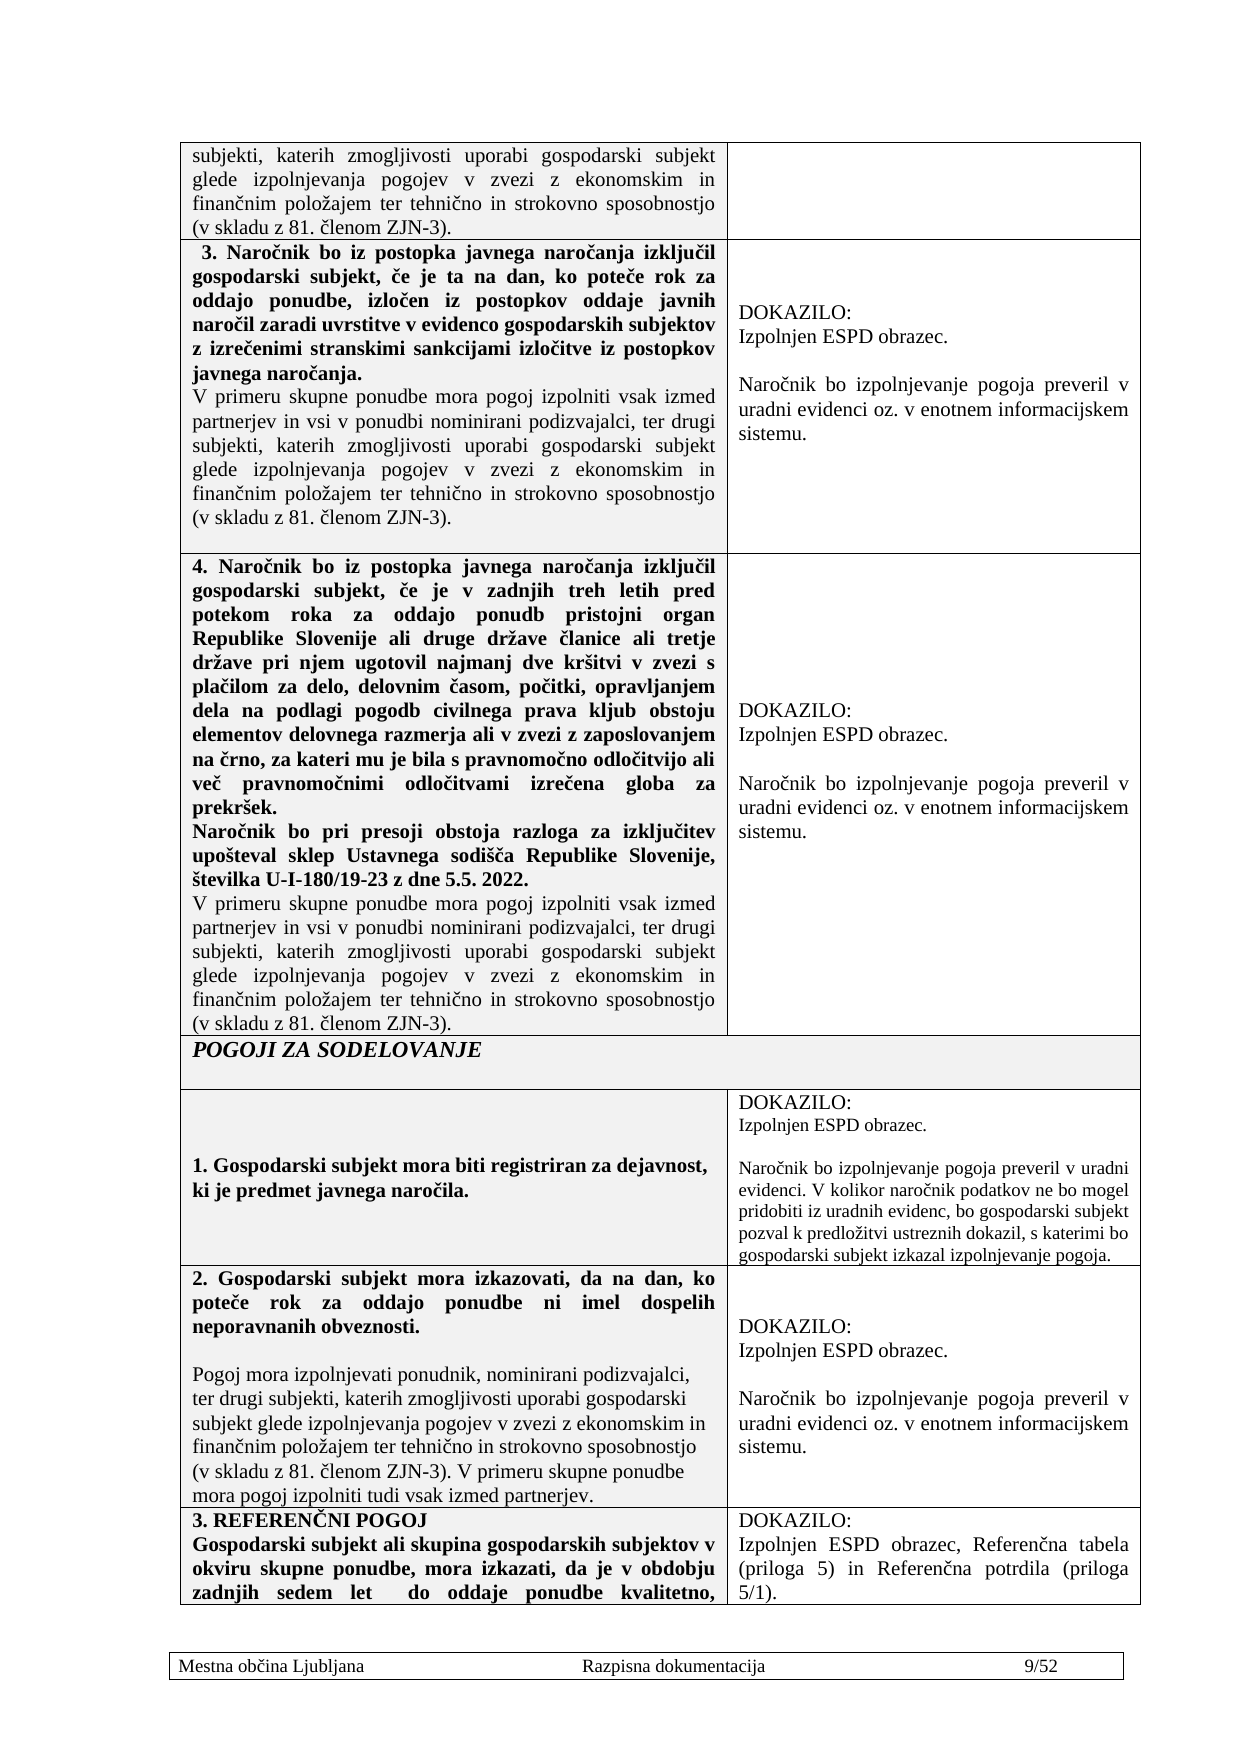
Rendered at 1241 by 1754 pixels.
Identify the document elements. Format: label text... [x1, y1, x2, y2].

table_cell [728, 143, 1140, 239]
table_cell POGOJI ZA SODELOVANJE [181, 1036, 1140, 1089]
table_cell DOKAZILO: Izpolnjen ESPD obrazec. Naročnik bo izpolnjevanje pogoja preveril v uradni evidenci. V kolikor naročnik podatkov ne bo mogel pridobiti iz uradnih evidenc, bo gospodarski subjekt pozval k predložitvi ustreznih dokazil, s katerimi bo gospodarski subjekt izkazal izpolnjevanje pogoja. [728, 1090, 1140, 1265]
table_cell 1. Gospodarski subjekt mora biti registriran za dejavnost, ki je predmet javnega naročila. [181, 1090, 727, 1265]
table_cell 2. Gospodarski subjekt mora izkazovati, da na dan, ko poteče rok za oddajo ponudbe ni imel dospelih neporavnanih obveznosti. Pogoj mora izpolnjevati ponudnik, nominirani podizvajalci, ter drugi subjekti, katerih zmogljivosti uporabi gospodarski subjekt glede izpolnjevanja pogojev v zvezi z ekonomskim in finančnim položajem ter tehnično in strokovno sposobnostjo (v skladu z 81. členom ZJN-3). V primeru skupne ponudbe mora pogoj izpolniti tudi vsak izmed partnerjev. [181, 1266, 727, 1507]
table_cell 4. Naročnik bo iz postopka javnega naročanja izključil gospodarski subjekt, če je v zadnjih treh letih pred potekom roka za oddajo ponudb pristojni organ Republike Slovenije ali druge države članice ali tretje države pri njem ugotovil najmanj dve kršitvi v zvezi s plačilom za delo, delovnim časom, počitki, opravljanjem dela na podlagi pogodb civilnega prava kljub obstoju elementov delovnega razmerja ali v zvezi z zaposlovanjem na črno, za kateri mu je bila s pravnomočno odločitvijo ali več pravnomočnimi odločitvami izrečena globa za prekršek. Naročnik bo pri presoji obstoja razloga za izključitev upošteval sklep Ustavnega sodišča Republike Slovenije, številka U-I-180/19-23 z dne 5.5. 2022. V primeru skupne ponudbe mora pogoj izpolniti vsak izmed partnerjev in vsi v ponudbi nominirani podizvajalci, ter drugi subjekti, katerih zmogljivosti uporabi gospodarski subjekt glede izpolnjevanja pogojev v zvezi z ekonomskim in finančnim položajem ter tehnično in strokovno sposobnostjo (v skladu z 81. členom ZJN-3). [181, 554, 727, 1035]
table_cell 3. Naročnik bo iz postopka javnega naročanja izključil gospodarski subjekt, če je ta na dan, ko poteče rok za oddajo ponudbe, izločen iz postopkov oddaje javnih naročil zaradi uvrstitve v evidenco gospodarskih subjektov z izrečenimi stranskimi sankcijami izločitve iz postopkov javnega naročanja. V primeru skupne ponudbe mora pogoj izpolniti vsak izmed partnerjev in vsi v ponudbi nominirani podizvajalci, ter drugi subjekti, katerih zmogljivosti uporabi gospodarski subjekt glede izpolnjevanja pogojev v zvezi z ekonomskim in finančnim položajem ter tehnično in strokovno sposobnostjo (v skladu z 81. členom ZJN-3). [181, 240, 727, 553]
table_cell DOKAZILO: Izpolnjen ESPD obrazec. Naročnik bo izpolnjevanje pogoja preveril v uradni evidenci oz. v enotnem informacijskem sistemu. [728, 554, 1140, 1035]
table_cell DOKAZILO: Izpolnjen ESPD obrazec. Naročnik bo izpolnjevanje pogoja preveril v uradni evidenci oz. v enotnem informacijskem sistemu. [728, 240, 1140, 553]
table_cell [181, 143, 727, 239]
table_cell DOKAZILO: Izpolnjen ESPD obrazec. Naročnik bo izpolnjevanje pogoja preveril v uradni evidenci oz. v enotnem informacijskem sistemu. [728, 1266, 1140, 1507]
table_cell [728, 1508, 1140, 1604]
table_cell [181, 1508, 727, 1604]
